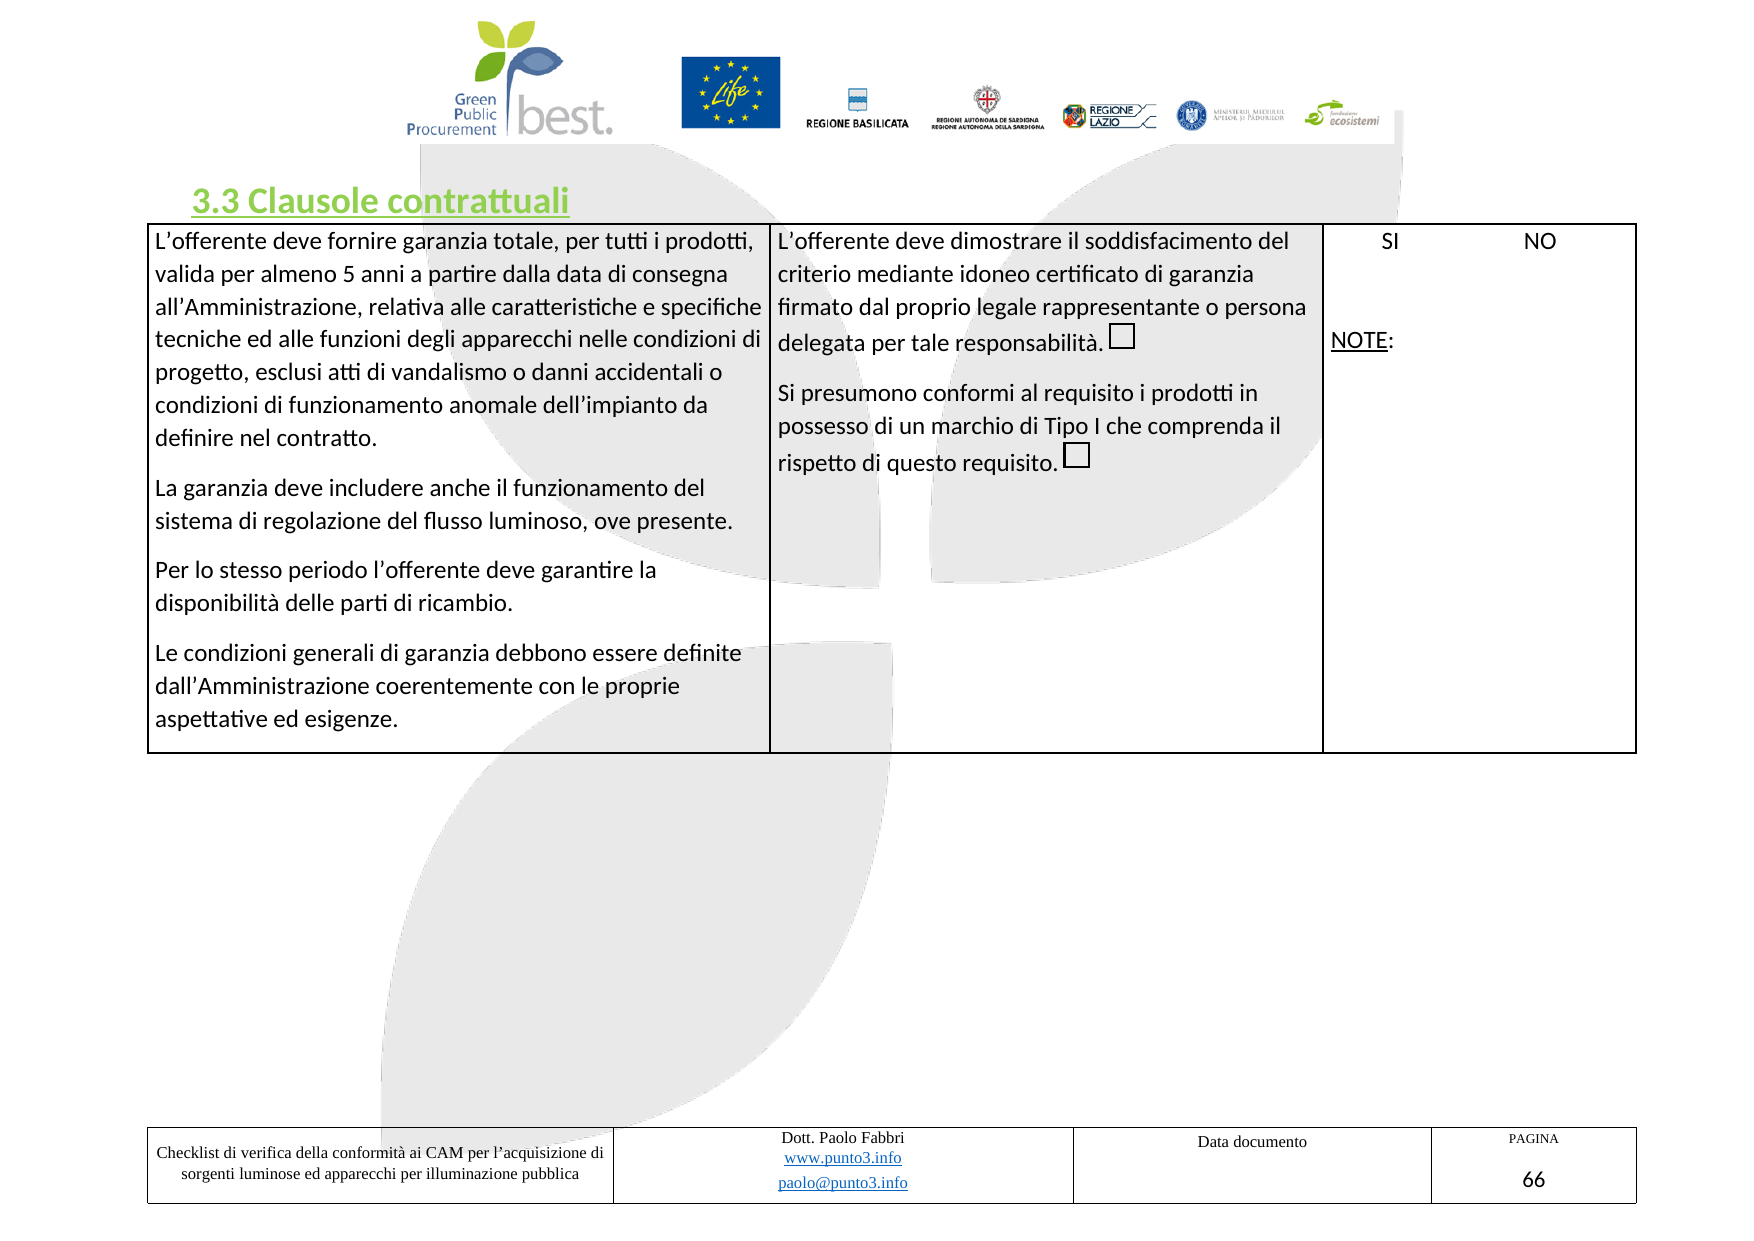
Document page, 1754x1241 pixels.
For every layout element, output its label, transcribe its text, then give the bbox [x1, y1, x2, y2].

picture [380, 17, 1404, 223]
picture [614, 1128, 1073, 1155]
picture [380, 754, 1404, 1127]
subtitle 3.3 Clausole contrattuali [191, 177, 570, 216]
picture [380, 1128, 613, 1155]
table_cell L’offerente deve dimostrare il soddisfacimento del criterio mediante idoneo certificato di garanzia firmato dal proprio legale rappresentante o persona delegata per tale responsabilità. Si presumono conformi al requisito i prodotti in possesso di un marchio di Tipo I che comprenda il rispetto di questo requisito. [771, 225, 1322, 752]
table_cell SI NO NOTE: [1324, 225, 1635, 752]
table_cell L’offerente deve fornire garanzia totale, per tutti i prodotti, valida per almeno 5 anni a partire dalla data di consegna all’Amministrazione, relativa alle caratteristiche e specifiche tecniche ed alle funzioni degli apparecchi nelle condizioni di progetto, esclusi atti di vandalismo o danni accidentali o condizioni di funzionamento anomale dell’impianto da definire nel contratto. La garanzia deve includere anche il funzionamento del sistema di regolazione del flusso luminoso, ove presente. Per lo stesso periodo l’offerente deve garantire la disponibilità delle parti di ricambio. Le condizioni generali di garanzia debbono essere definite dall’Amministrazione coerentemente con le proprie aspettative ed esigenze. [149, 225, 769, 752]
picture [1074, 1128, 1404, 1155]
